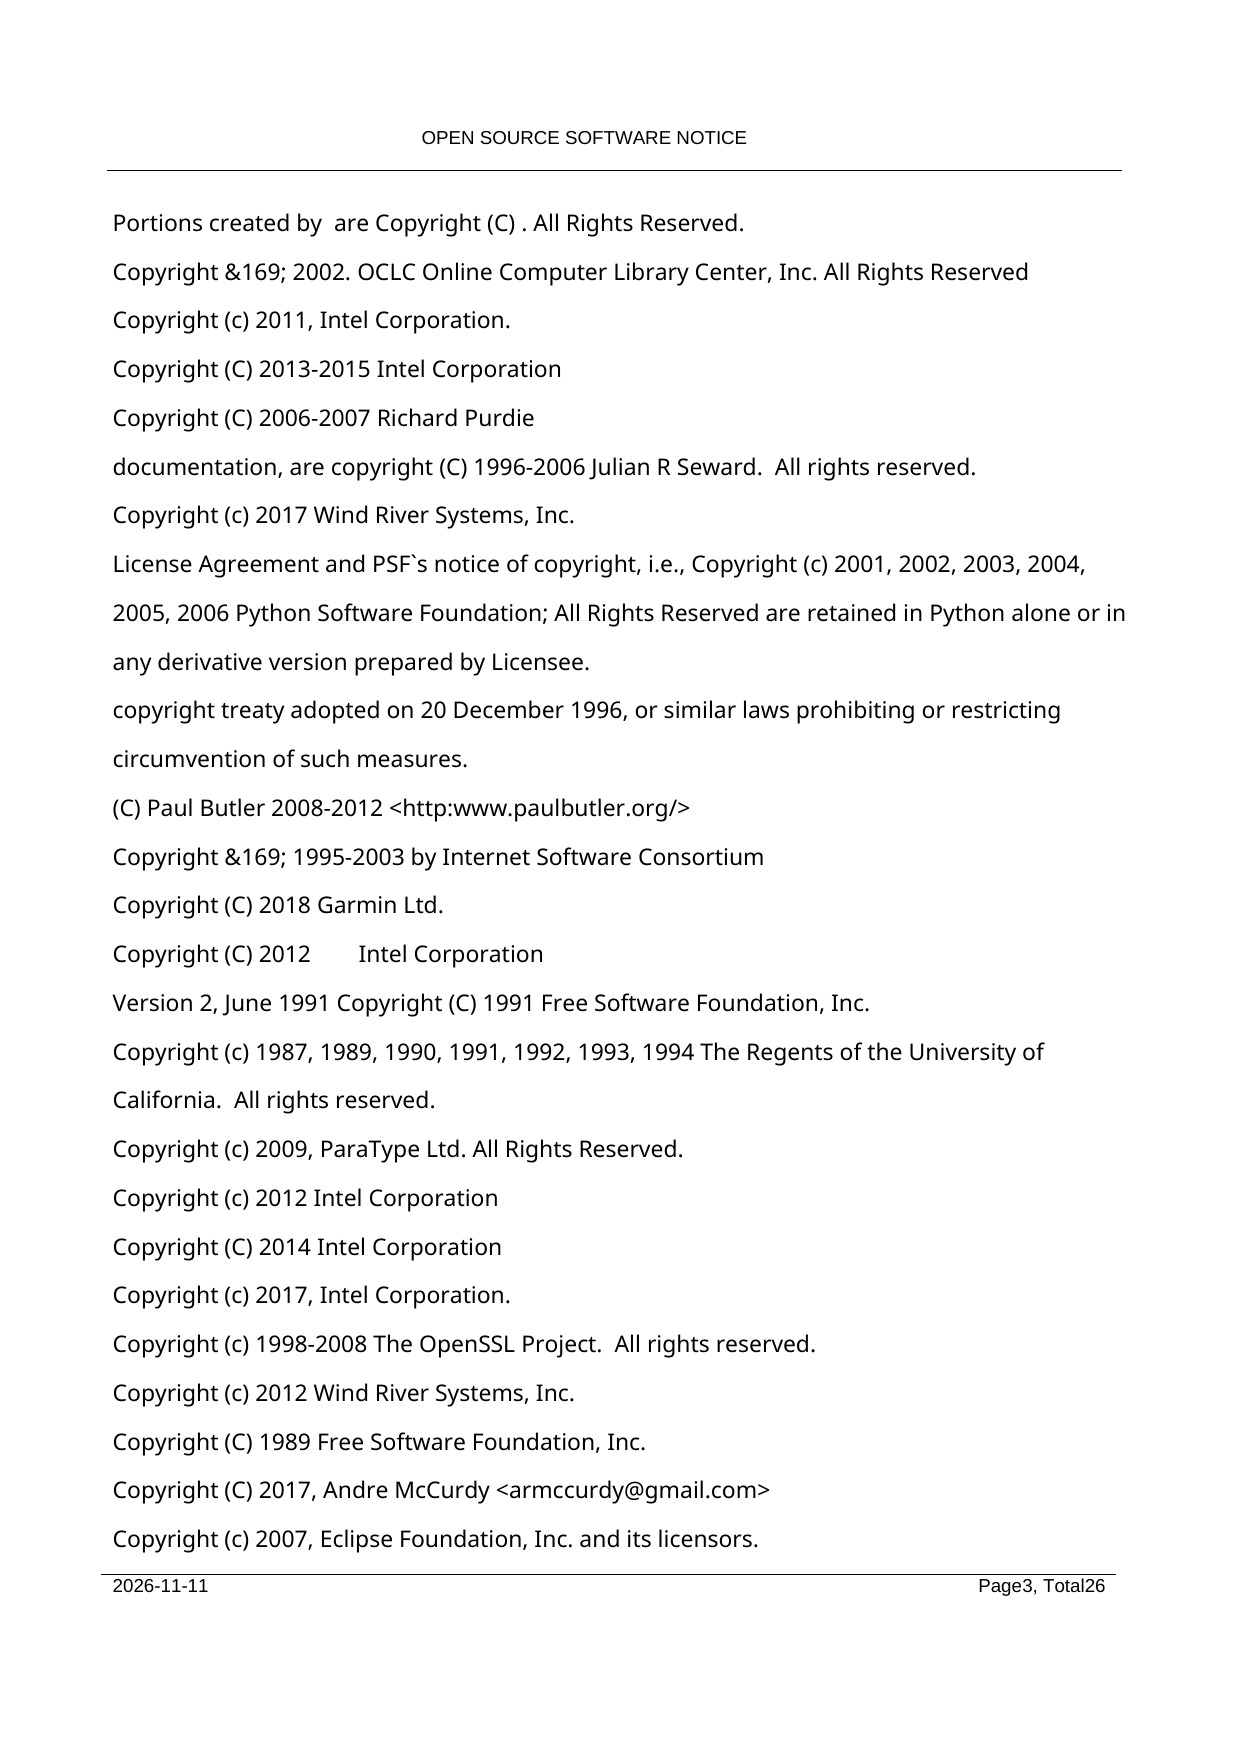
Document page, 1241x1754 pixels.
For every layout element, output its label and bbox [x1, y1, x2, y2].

text [112, 206, 1128, 1555]
